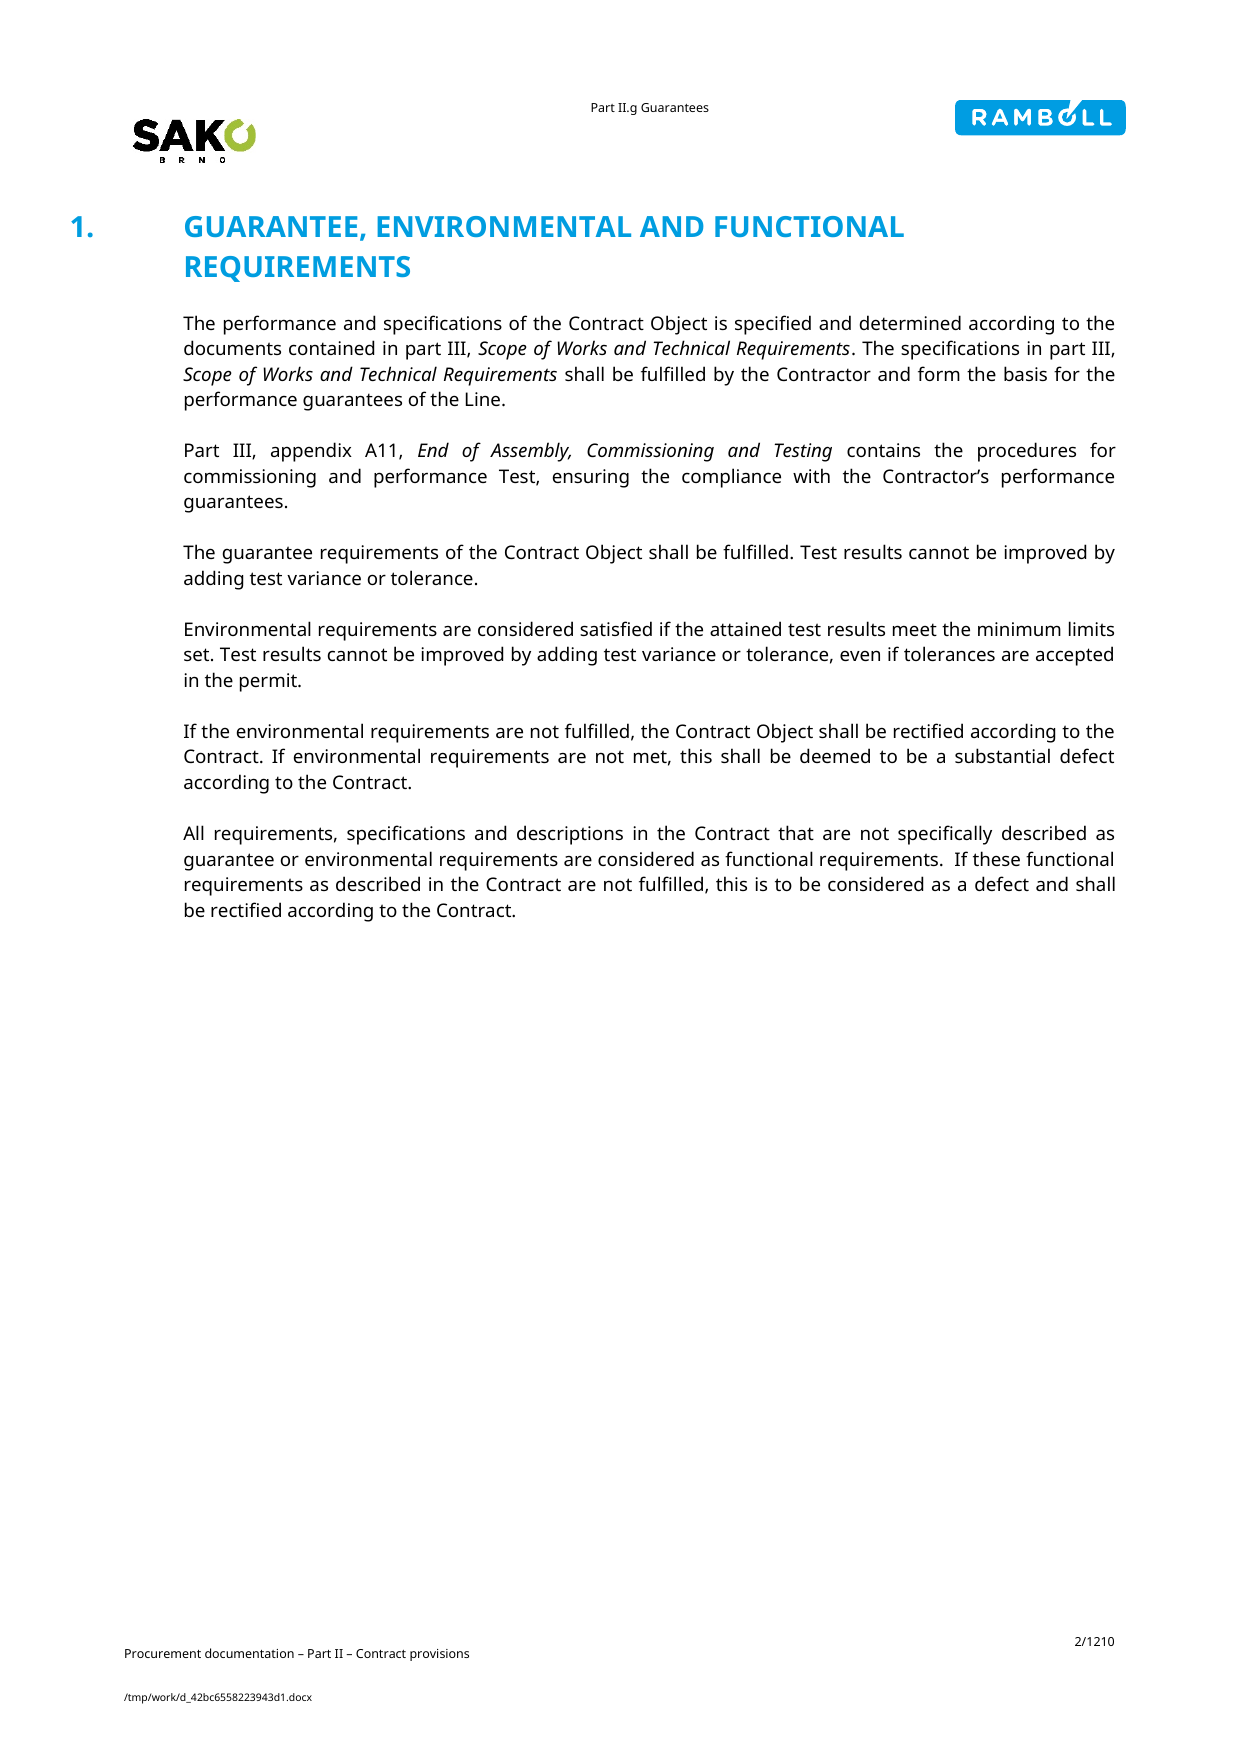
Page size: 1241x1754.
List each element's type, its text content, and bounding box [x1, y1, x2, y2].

picture [132, 119, 256, 163]
text Part III, appendix A11, End of Assembly, Commissioning and Testing contains the procedures for commissioning and performance Test, ensuring the compliance with the Contractor’s performance guarantees. [183, 438, 1116, 514]
text The guarantee requirements of the Contract Object shall be fulfilled. Test results cannot be improved by adding test variance or tolerance. [183, 540, 1116, 591]
subtitle Guarantee, environmental and functional Requirements [94, 207, 1116, 286]
text The performance and specifications of the Contract Object is specified and determined according to the documents contained in part III, Scope of Works and Technical Requirements. The specifications in part III, Scope of Works and Technical Requirements shall be fulfilled by the Contractor and form the basis for the performance guarantees of the Line. [183, 310, 1116, 412]
text If the environmental requirements are not fulfilled, the Contract Object shall be rectified according to the Contract. If environmental requirements are not met, this shall be deemed to be a substantial defect according to the Contract. [183, 718, 1116, 795]
text Environmental requirements are considered satisfied if the attained test results meet the minimum limits set. Test results cannot be improved by adding test variance or tolerance, even if tolerances are accepted in the permit. [183, 616, 1116, 693]
text All requirements, specifications and descriptions in the Contract that are not specifically described as guarantee or environmental requirements are considered as functional requirements. If these functional requirements as described in the Contract are not fulfilled, this is to be considered as a defect and shall be rectified according to the Contract. [183, 820, 1116, 922]
